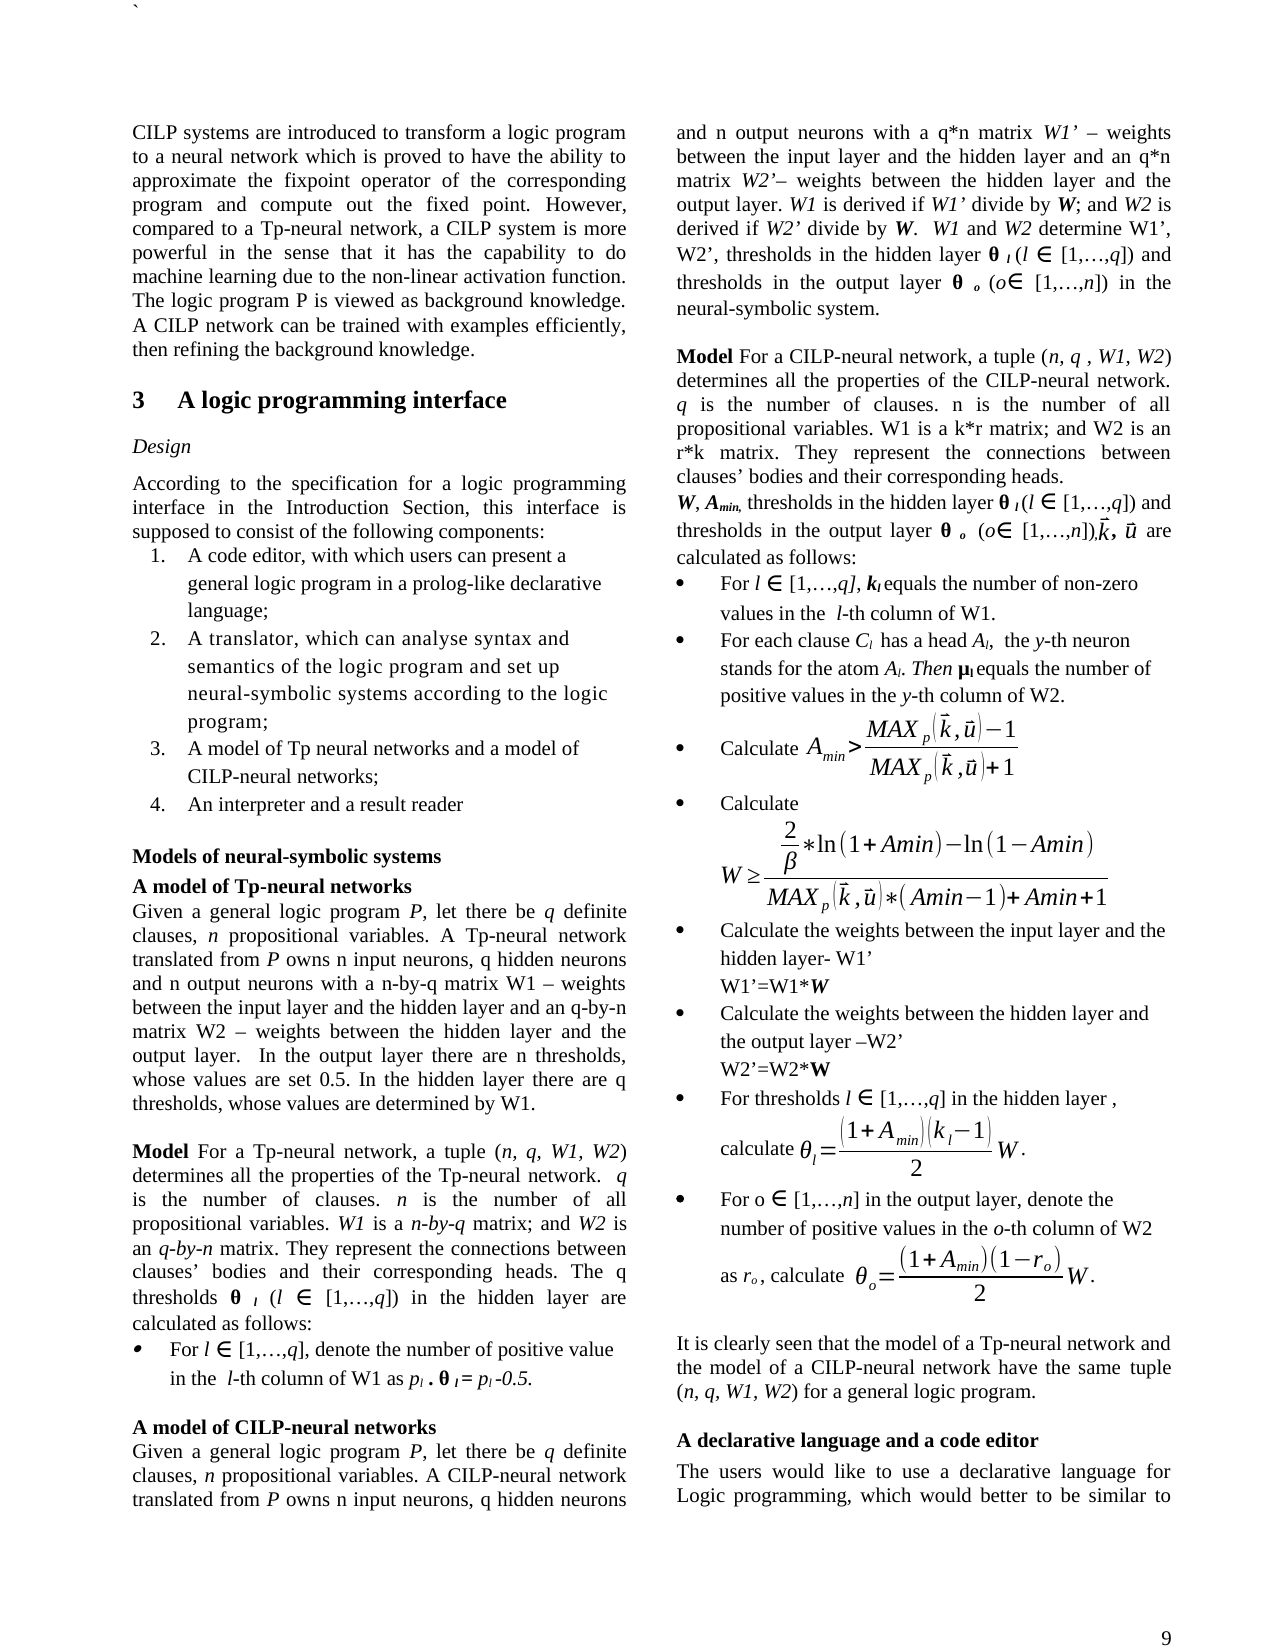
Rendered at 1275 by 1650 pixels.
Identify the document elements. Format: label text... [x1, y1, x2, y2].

text Given a general logic program P, let there be q definite clauses, n propositional variables. A CILP-neural network translated from P owns n input neurons, q hidden neurons and n output neurons with a q*n matrix W1’ – weights between the input layer and the hidden layer and an q*n matrix W2’– weights between the hidden layer and the output layer. W1 is derived if W1’ divide by W; and W2 is derived if W2’ divide by W. W1 and W2 determine W1’, W2’, thresholds in the hidden layer θ l (l [1,…,q]) and thresholds in the output layer θ o (o [1,…,n]) in the neural-symbolic system. [676, 120, 1171, 319]
list For o [1,…,n] in the output layer, denote the number of positive values in the o-th column of W2 as ro , calculate . [676, 1185, 1171, 1307]
text Model For a CILP-neural network, a tuple (n, q , W1, W2) determines all the properties of the CILP-neural network. q is the number of clauses. n is the number of all propositional variables. W1 is a k*r matrix; and W2 is an r*k matrix. They represent the connections between clauses’ bodies and their corresponding heads. [676, 344, 1171, 488]
subtitle A logic programming interface [132, 385, 627, 413]
text Given a general logic program P, let there be q definite clauses, n propositional variables. A CILP-neural network translated from P owns n input neurons, q hidden neurons and n output neurons with a q*n matrix W1’ – weights between the input layer and the hidden layer and an q*n matrix W2’– weights between the hidden layer and the output layer. W1 is derived if W1’ divide by W; and W2 is derived if W2’ divide by W. W1 and W2 determine W1’, W2’, thresholds in the hidden layer θ l (l [1,…,q]) and thresholds in the output layer θ o (o [1,…,n]) in the neural-symbolic system. [132, 1439, 627, 1511]
list Calculate [676, 711, 1171, 785]
text It is clearly seen that the model of a Tp-neural network and the model of a CILP-neural network have the same tuple (n, q, W1, W2) for a general logic program. [676, 1331, 1171, 1403]
text A model of Tp-neural networks [132, 874, 627, 898]
text Model For a Tp-neural network, a tuple (n, q, W1, W2) determines all the properties of the Tp-neural network. q is the number of clauses. n is the number of all propositional variables. W1 is a n-by-q matrix; and W2 is an q-by-n matrix. They represent the connections between clauses’ bodies and their corresponding heads. The q thresholds θ l (l [1,…,q]) in the hidden layer are calculated as follows: [132, 1139, 627, 1335]
list For l [1,…,q], kl equals the number of non-zero values in the l-th column of W1. [676, 569, 1171, 624]
subtitle Design [132, 426, 627, 458]
list A model of Tp neural networks and a model of CILP-neural networks; [150, 736, 627, 788]
list Calculate the weights between the input layer and the hidden layer- W1’ W1’=W1*W [676, 918, 1171, 998]
subtitle Models of neural-symbolic systems [132, 844, 627, 868]
list A translator, which can analyse syntax and semantics of the logic program and set up neural-symbolic systems according to the logic program; [150, 626, 627, 733]
text A model of CILP-neural networks [132, 1415, 627, 1439]
subtitle A declarative language and a code editor [676, 1428, 1171, 1452]
list For each clause Cl has a head Al, the y-th neuron stands for the atom Al. Then μl equals the number of positive values in the y-th column of W2. [676, 628, 1171, 707]
list Calculate the weights between the hidden layer and the output layer –W2’ W2’=W2*W [676, 1001, 1171, 1081]
text Given a general logic program P, let there be q definite clauses, n propositional variables. A Tp-neural network translated from P owns n input neurons, q hidden neurons and n output neurons with a n-by-q matrix W1 – weights between the input layer and the hidden layer and an q-by-n matrix W2 – weights between the hidden layer and the output layer. In the output layer there are n thresholds, whose values are set 0.5. In the hidden layer there are q thresholds, whose values are determined by W1. [132, 898, 627, 1115]
text According to the specification for a logic programming interface in the Introduction Section, this interface is supposed to consist of the following components: [132, 471, 627, 543]
list Calculate [676, 788, 1171, 914]
list A code editor, with which users can present a general logic program in a prolog-like declarative language; [150, 543, 627, 622]
text CILP systems are introduced to transform a logic program to a neural network which is proved to have the ability to approximate the fixpoint operator of the corresponding program and compute out the fixed point. However, compared to a Tp-neural network, a CILP system is more powerful in the sense that it has the capability to do machine learning due to the non-linear activation function. The logic program P is viewed as background knowledge. A CILP network can be trained with examples efficiently, then refining the background knowledge. [132, 120, 627, 361]
list For l [1,…,q], denote the number of positive value in the l-th column of W1 as pl . θ l = pl -0.5. [132, 1335, 627, 1390]
list For thresholds l [1,…,q] in the hidden layer , calculate . [676, 1084, 1171, 1181]
list An interpreter and a result reader [150, 792, 627, 816]
text W, Amin, thresholds in the hidden layer θ l (l [1,…,q]) and thresholds in the output layer θ o (o [1,…,n]),, are calculated as follows: [676, 488, 1171, 569]
